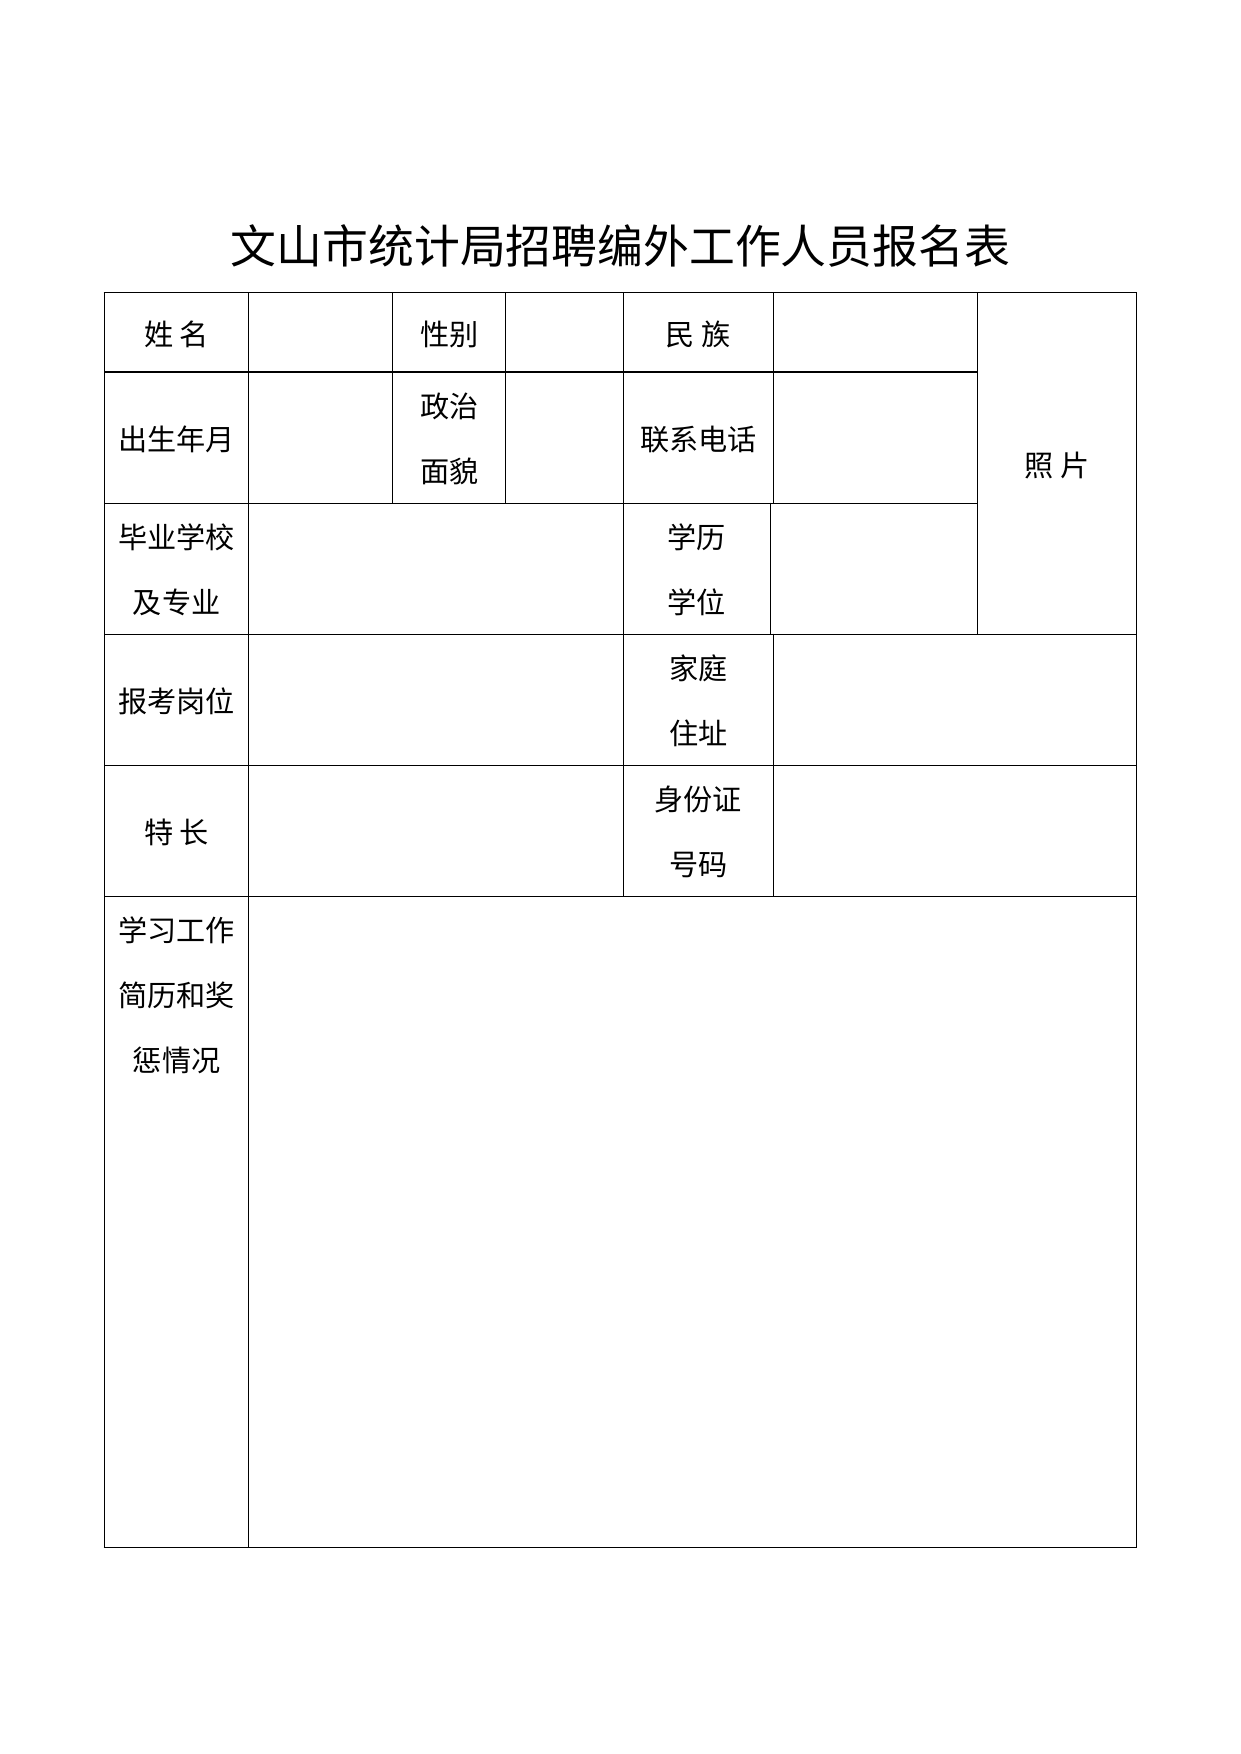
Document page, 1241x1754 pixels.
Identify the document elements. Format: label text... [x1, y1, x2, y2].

table_header [249, 293, 392, 371]
table_cell 联系电话 [624, 373, 773, 502]
table_cell 家庭 住址 [624, 635, 773, 764]
table_cell [774, 635, 1136, 764]
table_cell 学历 学位 [624, 504, 770, 633]
table_cell 毕业学校 及专业 [105, 504, 248, 633]
table_cell 身份证 号码 [624, 766, 773, 896]
table_cell [506, 373, 623, 502]
table_cell 特 长 [105, 766, 248, 896]
table_header 性别 [393, 293, 505, 371]
table_header 照 片 [978, 293, 1136, 633]
table_cell 政治 面貌 [393, 373, 505, 502]
table_cell [249, 897, 1136, 1547]
table_cell 出生年月 [105, 373, 248, 502]
table_cell [774, 766, 1136, 896]
table_header 民 族 [624, 293, 773, 371]
table_header [506, 293, 623, 371]
table_cell [249, 635, 623, 764]
table_cell [249, 766, 623, 896]
table_cell 报考岗位 [105, 635, 248, 764]
table_header [774, 293, 977, 371]
table_header 姓 名 [105, 293, 248, 371]
text 文山市统计局招聘编外工作人员报名表 [150, 194, 1090, 292]
table_cell [774, 373, 977, 502]
table_cell [771, 504, 977, 633]
table_cell [249, 373, 392, 502]
table_cell [249, 504, 623, 633]
table_cell 学习工作简历和奖惩情况 [105, 897, 248, 1547]
